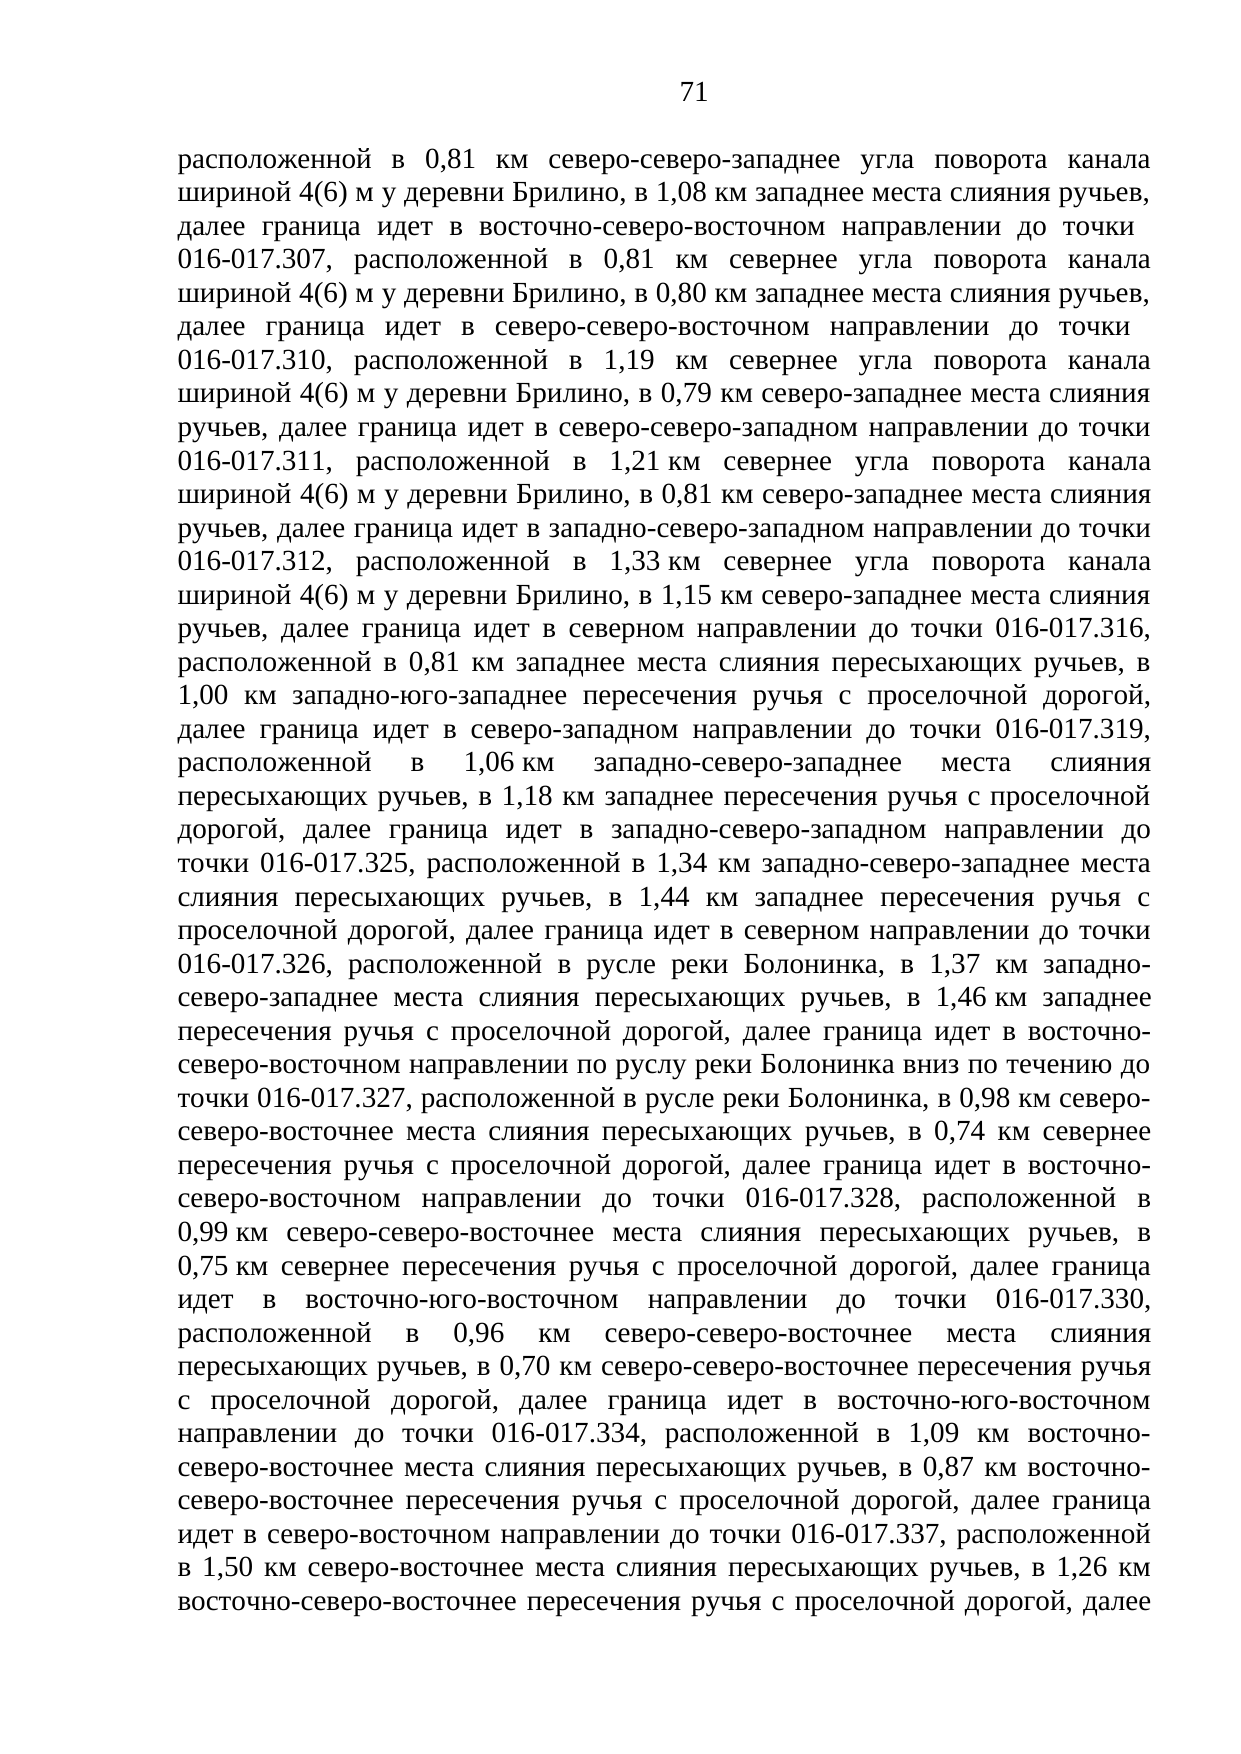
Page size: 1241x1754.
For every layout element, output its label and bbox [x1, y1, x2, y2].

text [177, 141, 1152, 1617]
